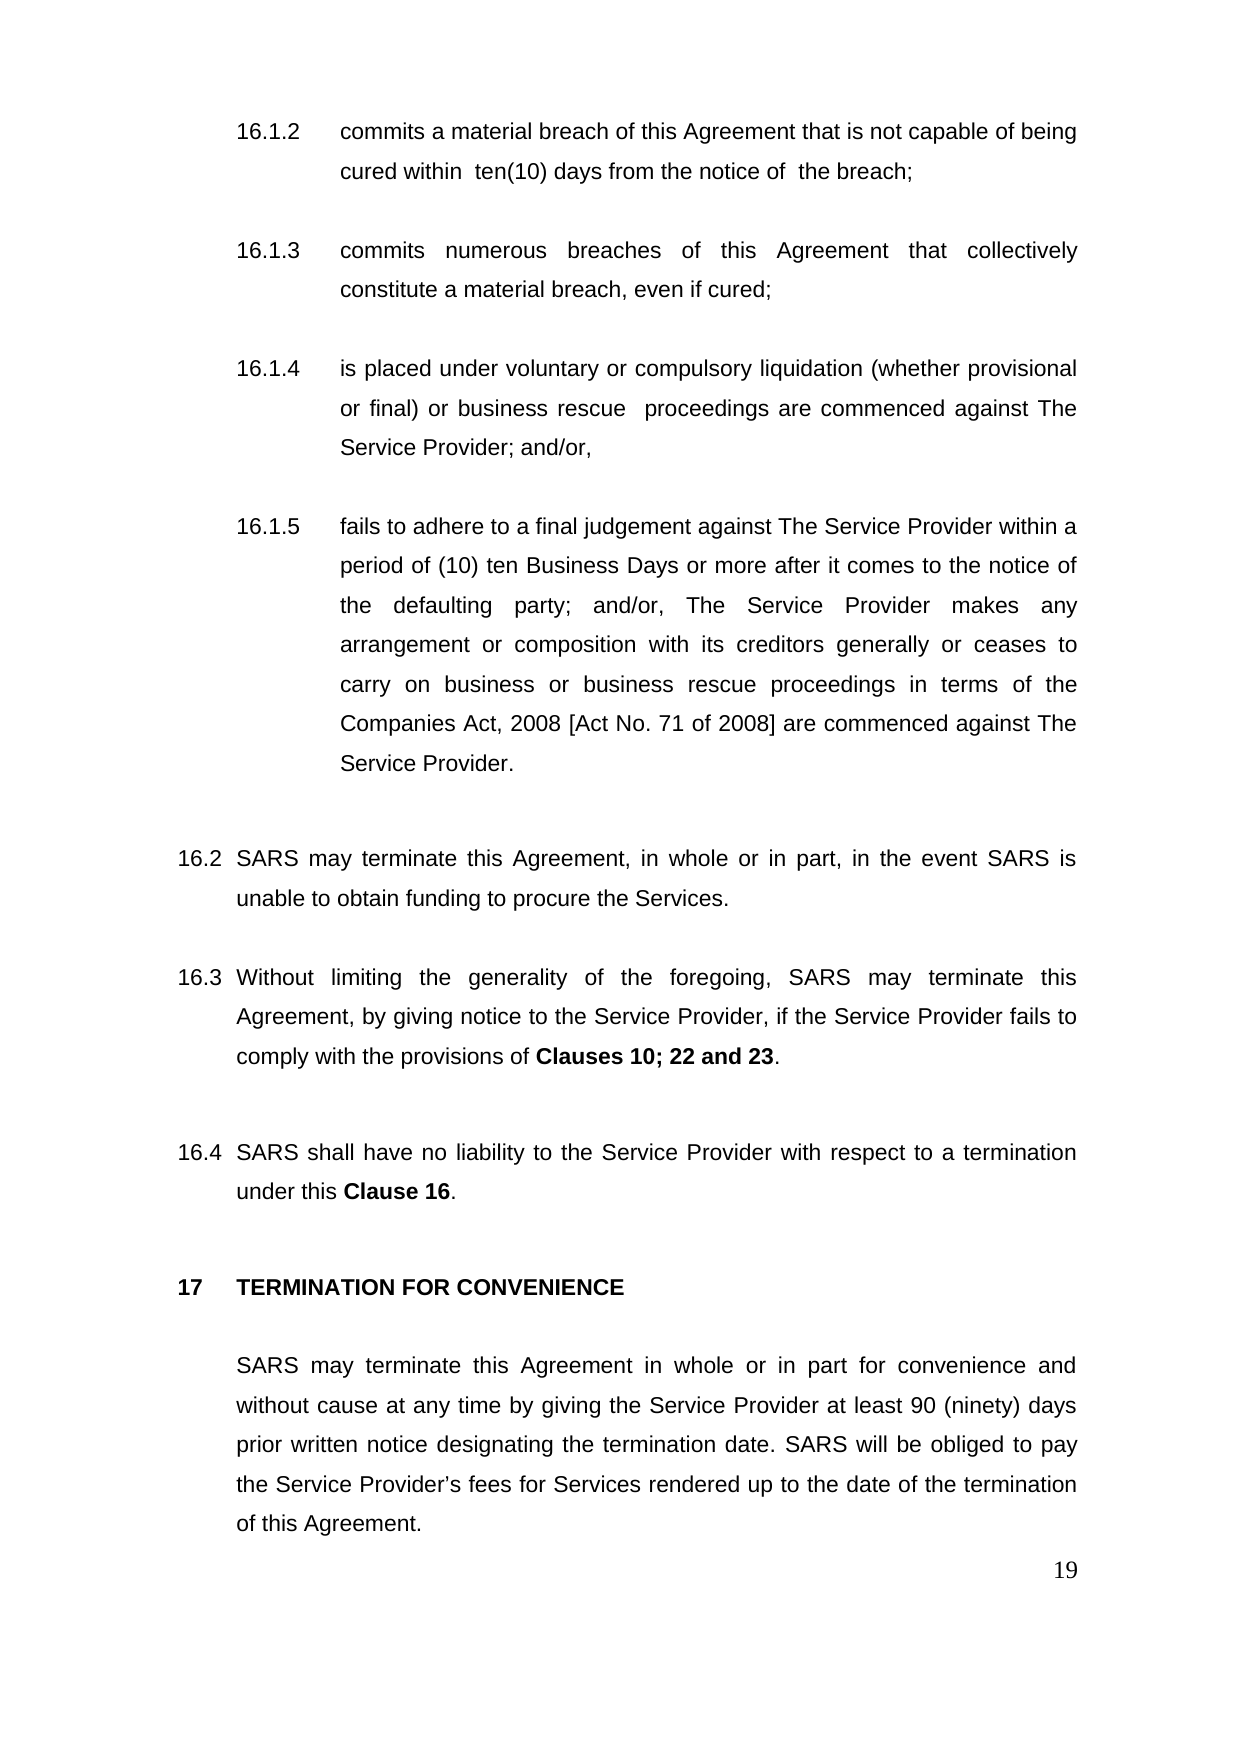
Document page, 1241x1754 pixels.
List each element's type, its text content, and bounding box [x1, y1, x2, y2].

list is placed under voluntary or compulsory liquidation (whether provisional or final) or business rescue proceedings are commenced against The Service Provider; and/or, [236, 355, 1078, 460]
list SARS may terminate this Agreement, in whole or in part, in the event SARS is unable to obtain funding to procure the Services. [177, 845, 1078, 911]
list commits a material breach of this Agreement that is not capable of being cured within ten(10) days from the notice of the breach; [236, 118, 1078, 184]
list Without limiting the generality of the foregoing, SARS may terminate this Agreement, by giving notice to the Service Provider, if the Service Provider fails to comply with the provisions of Clauses 10; 22 and 23. [177, 964, 1078, 1069]
list SARS may terminate this Agreement in whole or in part for convenience and without cause at any time by giving the Service Provider at least 90 (ninety) days prior written notice designating the termination date. SARS will be obliged to pay the Service Provider’s fees for Services rendered up to the date of the termination of this Agreement. [236, 1352, 1078, 1537]
list SARS shall have no liability to the Service Provider with respect to a termination under this Clause 16. [177, 1138, 1078, 1204]
list fails to adhere to a final judgement against The Service Provider within a period of (10) ten Business Days or more after it comes to the notice of the defaulting party; and/or, The Service Provider makes any arrangement or composition with its creditors generally or ceases to carry on business or business rescue proceedings in terms of the Companies Act, 2008 [Act No. 71 of 2008] are commenced against The Service Provider. [236, 513, 1078, 776]
list commits numerous breaches of this Agreement that collectively constitute a material breach, even if cured; [236, 237, 1078, 302]
list TERMINATION FOR CONVENIENCE [177, 1273, 1078, 1300]
